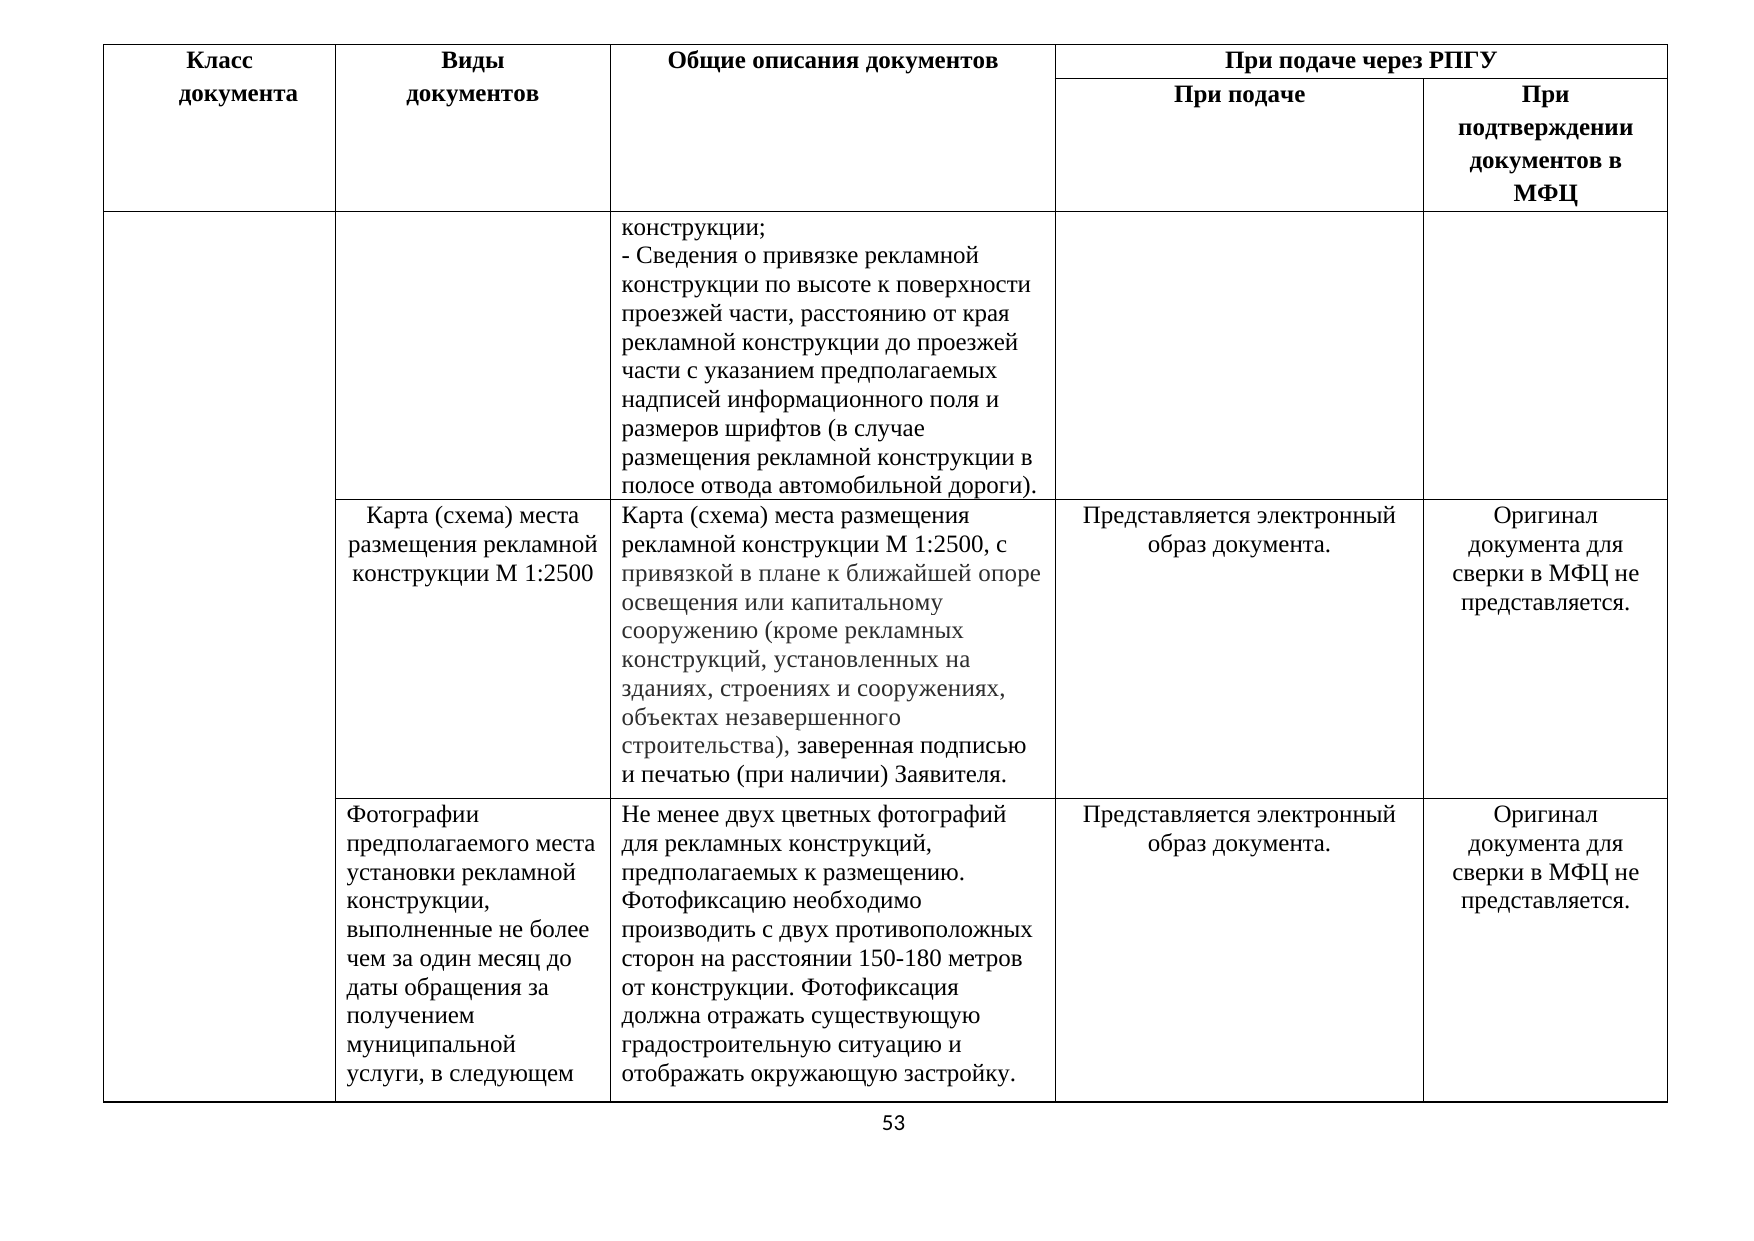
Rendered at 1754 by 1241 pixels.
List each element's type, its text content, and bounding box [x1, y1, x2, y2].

table_header Класс документа [104, 45, 335, 211]
table_header При подаче через РПГУ [1056, 45, 1667, 78]
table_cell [1424, 212, 1667, 499]
table_cell При подаче [1056, 79, 1423, 211]
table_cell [104, 212, 335, 1101]
table_header Виды документов [336, 45, 610, 211]
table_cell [336, 212, 610, 499]
table_cell Представляется электронный образ документа. [1056, 500, 1423, 798]
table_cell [1056, 799, 1423, 1101]
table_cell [1056, 212, 1423, 499]
table_cell При подтверждении документов в МФЦ [1424, 79, 1667, 211]
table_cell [1424, 799, 1667, 1101]
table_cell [611, 799, 1055, 1101]
table_header Общие описания документов [611, 45, 1055, 211]
table_cell Карта (схема) места размещения рекламной конструкции М 1:2500, с привязкой в плане к ближайшей опоре освещения или капитальному сооружению (кроме рекламных конструкций, установленных на зданиях, строениях и сооружениях, объектах незавершенного строительства), заверенная подписью и печатью (при наличии) Заявителя. [611, 500, 1055, 798]
table_cell Карта (схема) места размещения рекламной конструкции М 1:2500 [336, 500, 610, 798]
table_cell Оригинал документа для сверки в МФЦ не представляется. [1424, 500, 1667, 798]
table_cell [611, 212, 1055, 499]
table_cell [336, 799, 610, 1101]
